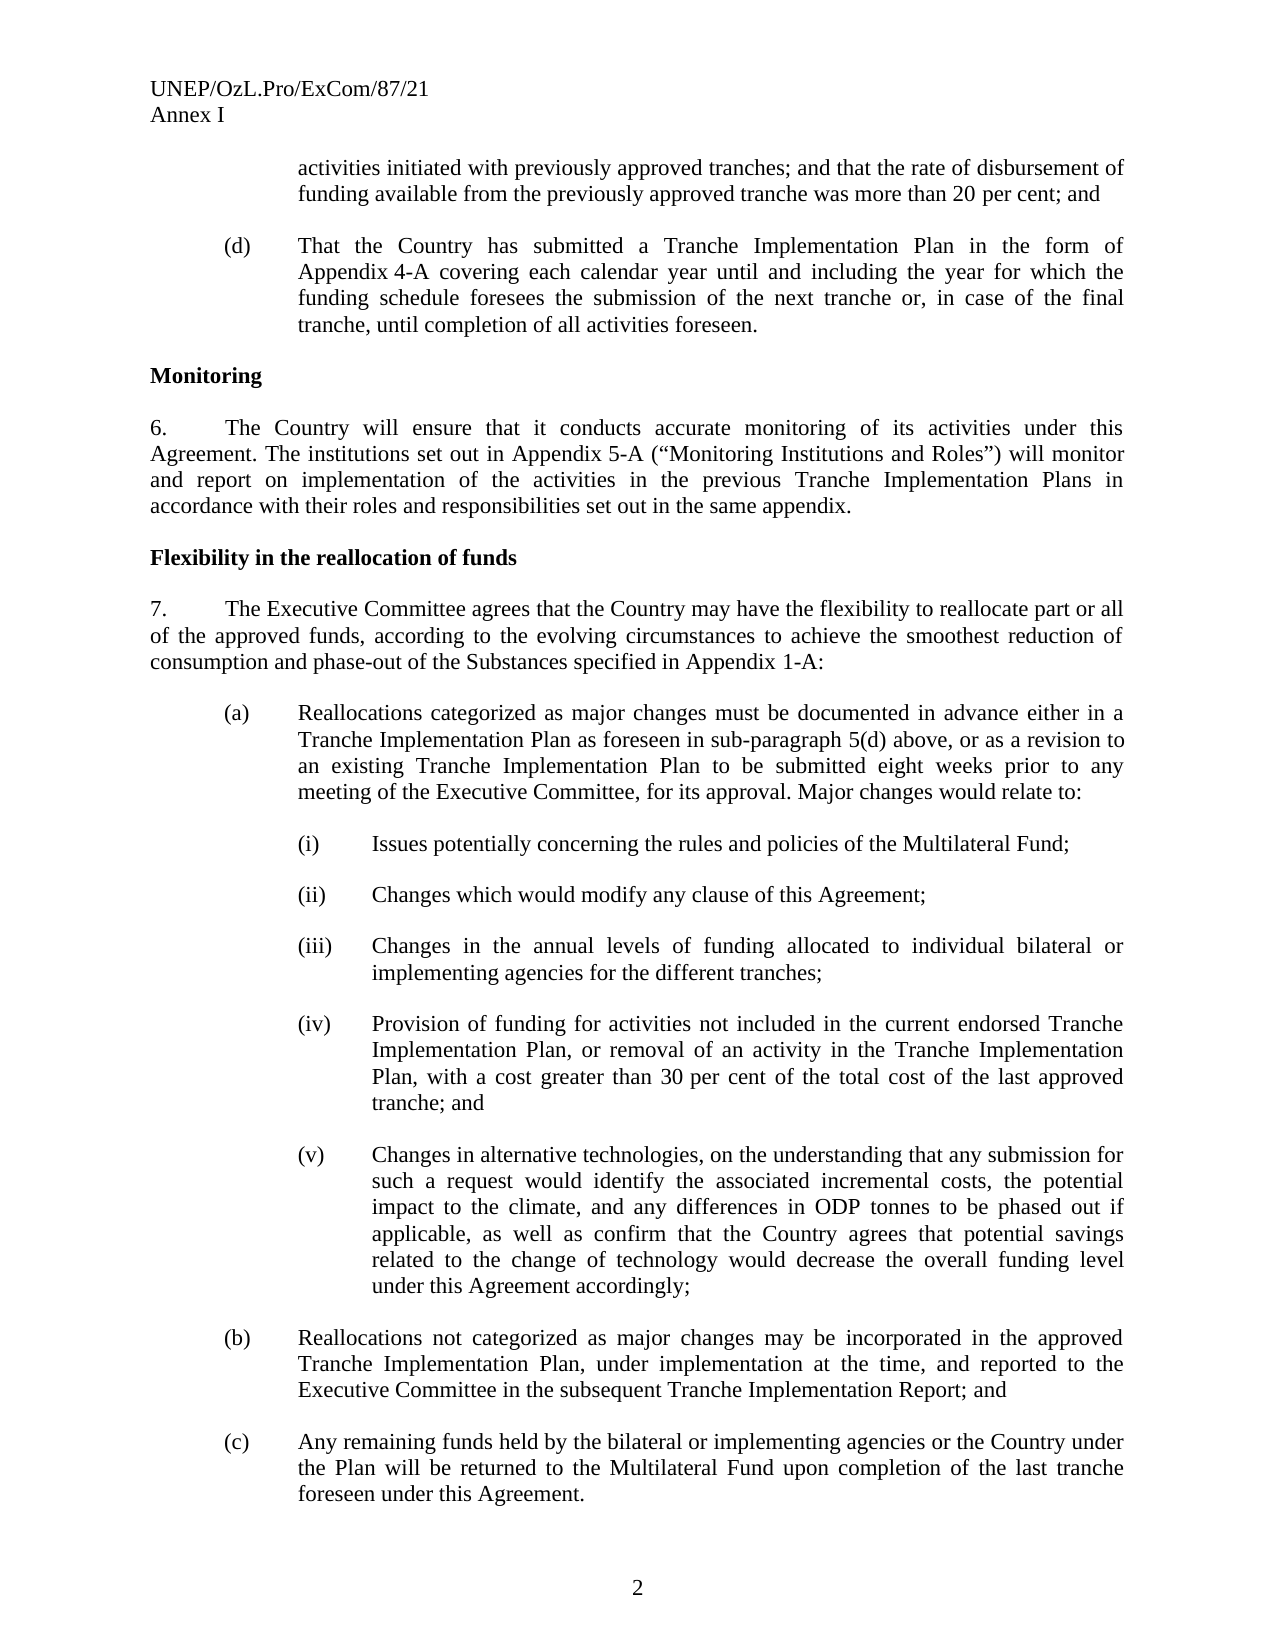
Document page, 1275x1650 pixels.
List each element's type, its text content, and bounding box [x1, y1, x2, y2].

list Any remaining funds held by the bilateral or implementing agencies or the Country under the Plan will be returned to the Multilateral Fund upon completion of the last tranche foreseen under this Agreement. [224, 1428, 1125, 1507]
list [224, 154, 1125, 207]
text Monitoring [150, 362, 1125, 388]
list Reallocations not categorized as major changes may be incorporated in the approved Tranche Implementation Plan, under implementation at the time, and reported to the Executive Committee in the subsequent Tranche Implementation Report; and [224, 1324, 1125, 1403]
list Changes which would modify any clause of this Agreement; [298, 881, 1125, 907]
list That the Country has submitted a Tranche Implementation Plan in the form of Appendix 4-A covering each calendar year until and including the year for which the funding schedule foresees the submission of the next tranche or, in case of the final tranche, until completion of all activities foreseen. [224, 232, 1125, 337]
list Provision of funding for activities not included in the current endorsed Tranche Implementation Plan, or removal of an activity in the Tranche Implementation Plan, with a cost greater than 30 per cent of the total cost of the last approved tranche; and [298, 1010, 1125, 1116]
list Changes in alternative technologies, on the understanding that any submission for such a request would identify the associated incremental costs, the potential impact to the climate, and any differences in ODP tonnes to be phased out if applicable, as well as confirm that the Country agrees that potential savings related to the change of technology would decrease the overall funding level under this Agreement accordingly; [298, 1141, 1125, 1299]
list Changes in the annual levels of funding allocated to individual bilateral or implementing agencies for the different tranches; [298, 932, 1125, 985]
list The Country will ensure that it conducts accurate monitoring of its activities under this Agreement. The institutions set out in Appendix 5-A (“Monitoring Institutions and Roles”) will monitor and report on implementation of the activities in the previous Tranche Implementation Plans in accordance with their roles and responsibilities set out in the same appendix. [150, 413, 1125, 519]
list Reallocations categorized as major changes must be documented in advance either in a Tranche Implementation Plan as foreseen in sub-paragraph 5(d) above, or as a revision to an existing Tranche Implementation Plan to be submitted eight weeks prior to any meeting of the Executive Committee, for its approval. Major changes would relate to: [224, 699, 1125, 805]
list The Executive Committee agrees that the Country may have the flexibility to reallocate part or all of the approved funds, according to the evolving circumstances to achieve the smoothest reduction of consumption and phase-out of the Substances specified in Appendix 1-A: [150, 595, 1125, 674]
text Flexibility in the reallocation of funds [150, 544, 1125, 570]
list Issues potentially concerning the rules and policies of the Multilateral Fund; [298, 830, 1125, 856]
